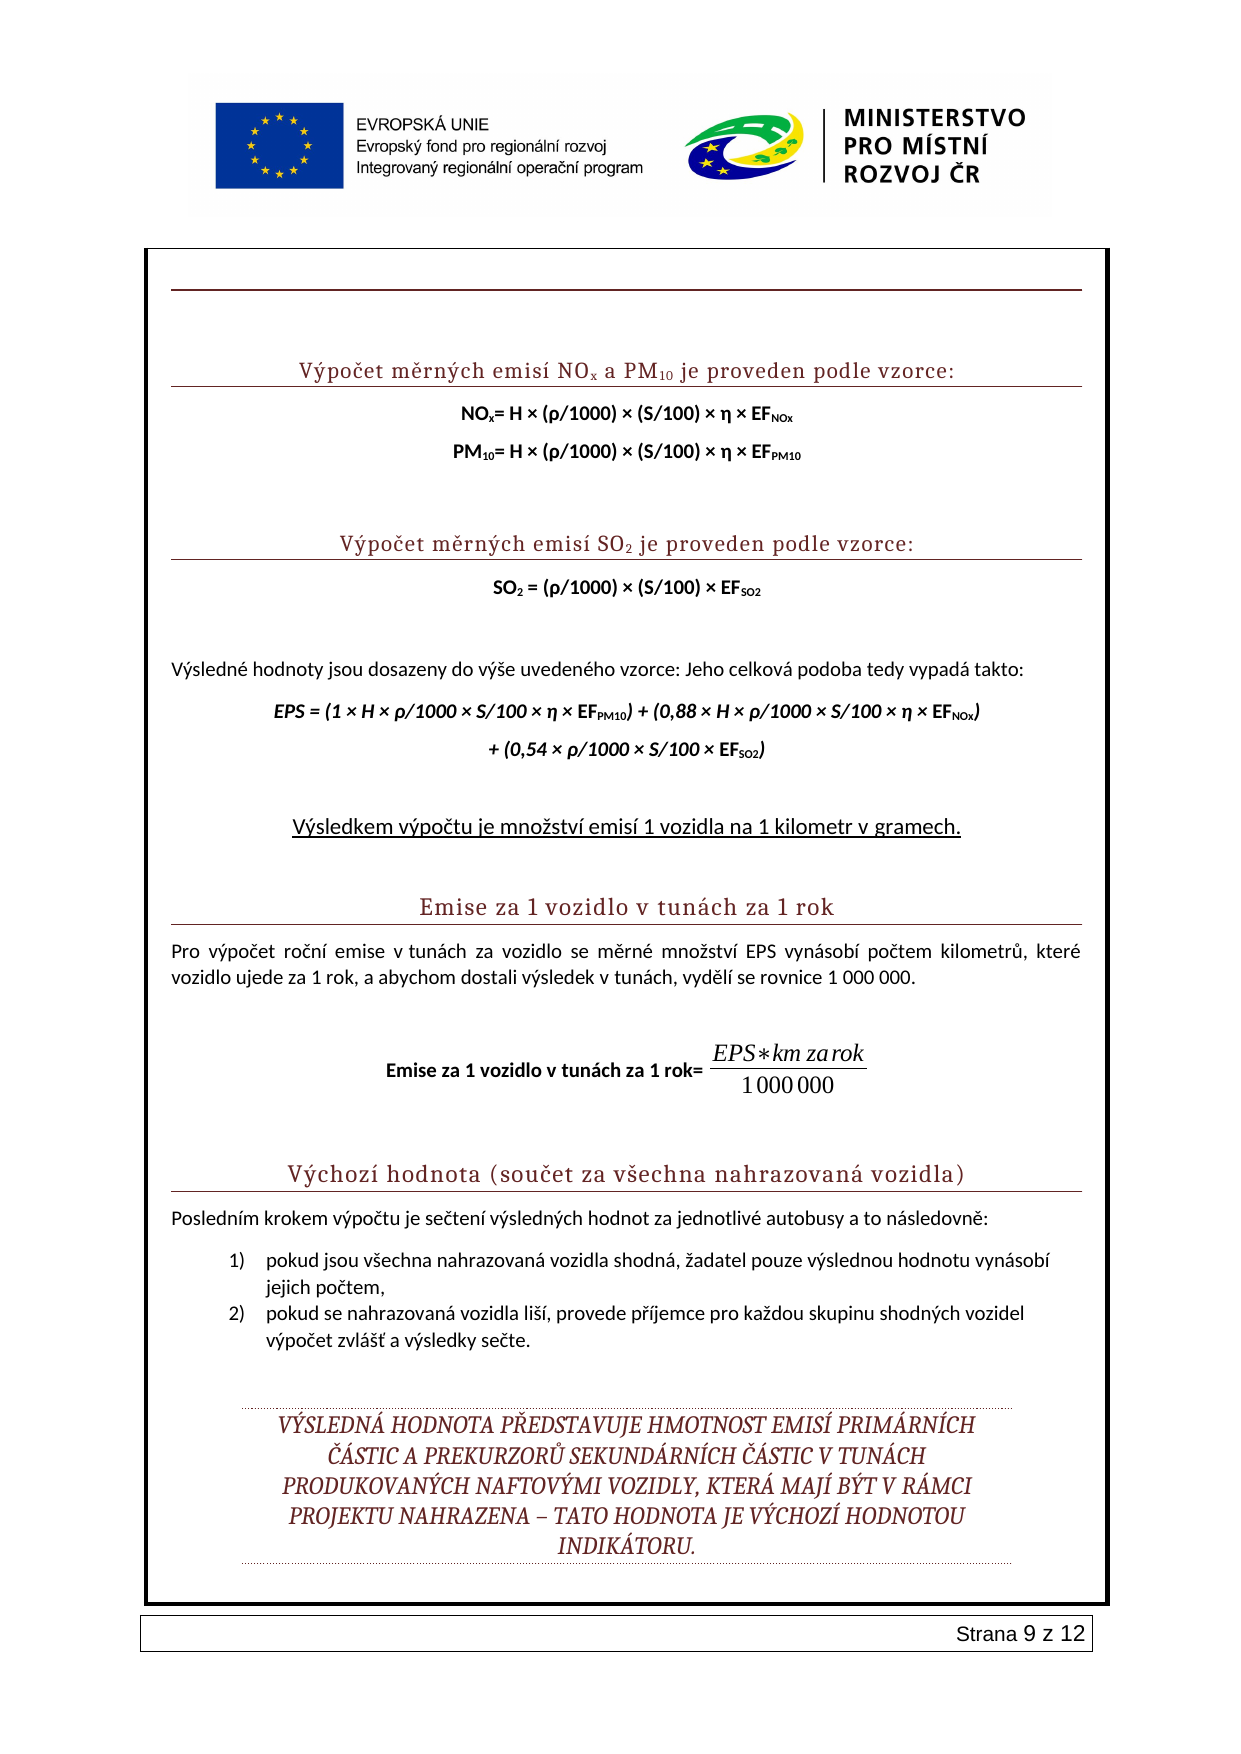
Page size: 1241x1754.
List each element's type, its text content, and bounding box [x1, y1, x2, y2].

picture [187, 73, 1053, 217]
